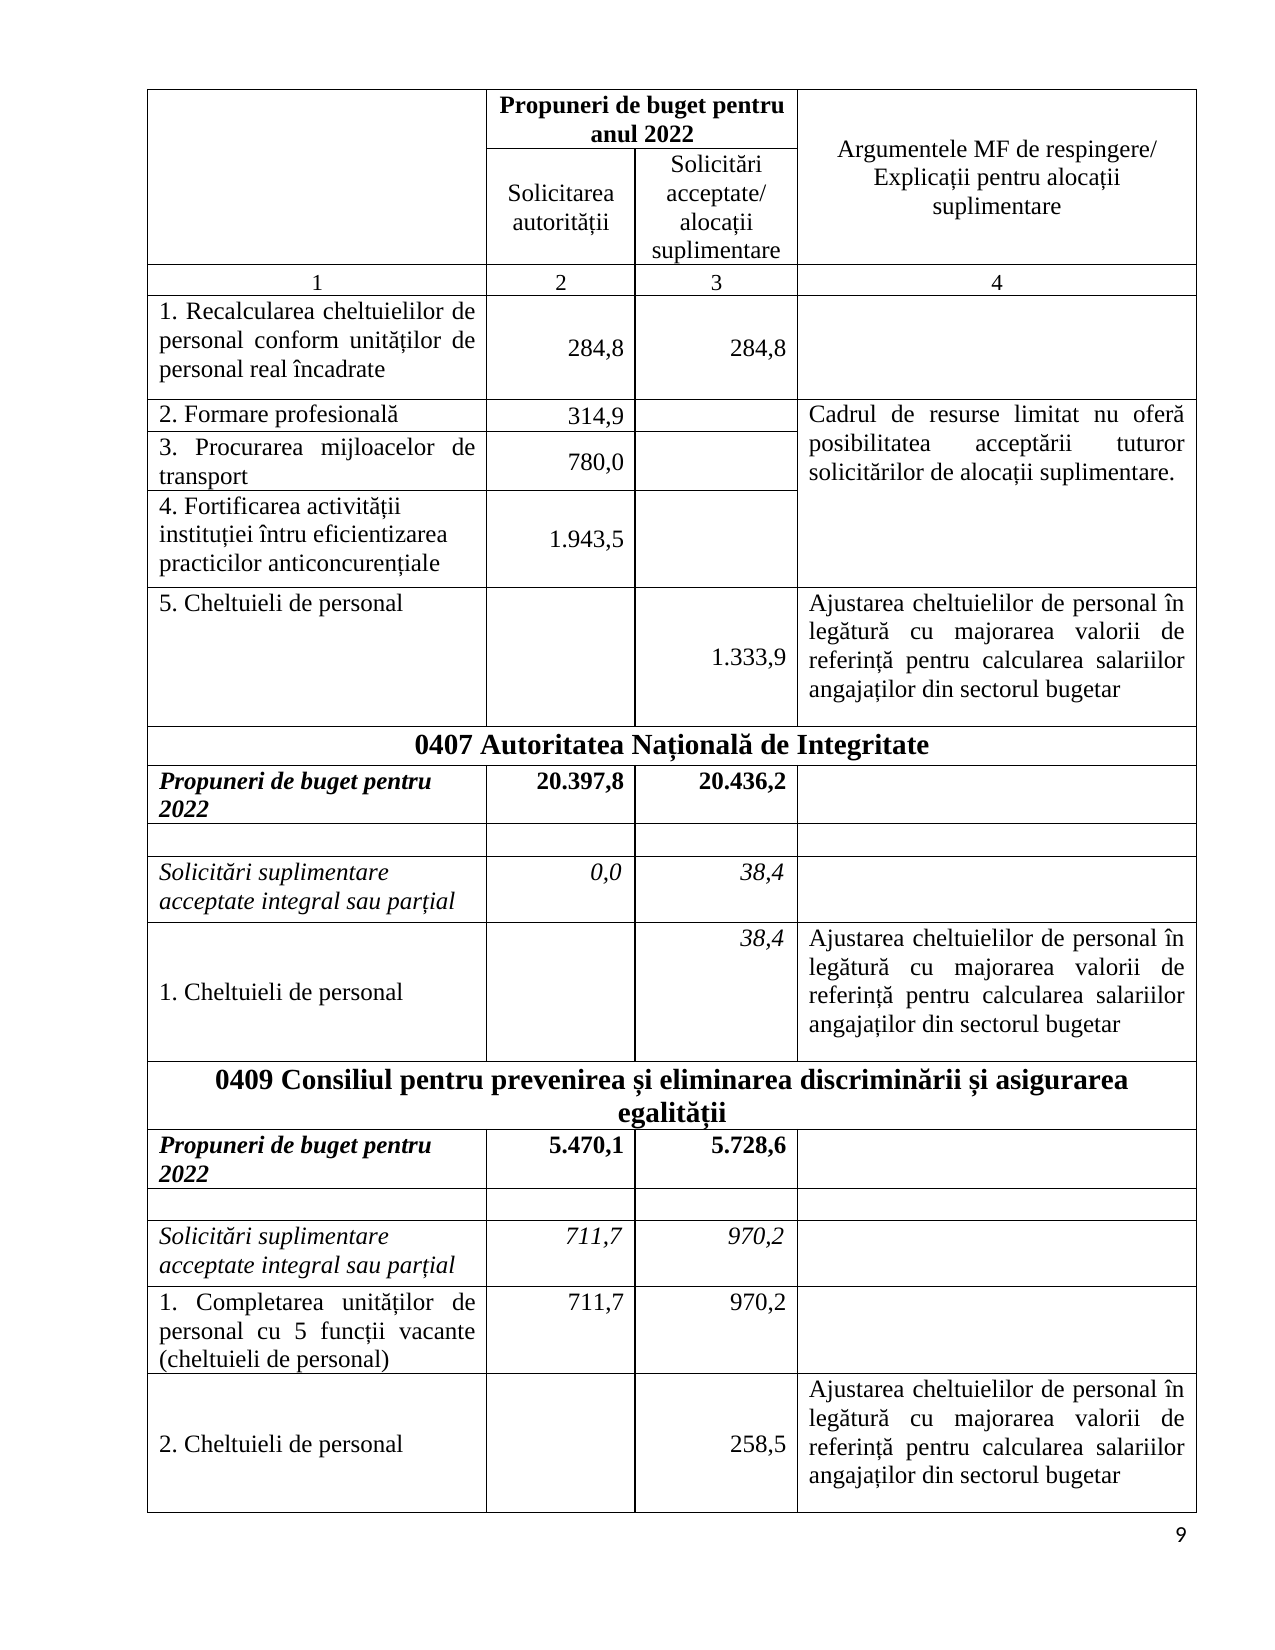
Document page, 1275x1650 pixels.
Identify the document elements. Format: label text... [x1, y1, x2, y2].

table_cell 0,0 [487, 857, 634, 922]
table_cell 1. Recalcularea cheltuielilor de personal conform unităților de personal real încadrate [148, 296, 486, 398]
table_header [148, 90, 486, 264]
table_cell Solicitări acceptate/ alocații suplimentare [636, 149, 797, 264]
table_cell Ajustarea cheltuielilor de personal în legătură cu majorarea valorii de referință pentru calcularea salariilor angajaților din sectorul bugetar [798, 588, 1196, 726]
table_cell 38,4 [636, 923, 797, 1061]
table_header Argumentele MF de respingere/ Explicații pentru alocații suplimentare [798, 90, 1196, 264]
table_cell 284,8 [487, 296, 634, 398]
table_cell 711,7 [487, 1287, 634, 1373]
table_cell [798, 1221, 1196, 1286]
table_cell 5.470,1 [487, 1130, 634, 1187]
table_cell Cadrul de resurse limitat nu oferă posibilitatea acceptării tuturor solicitărilor de alocații suplimentare. [798, 400, 1196, 587]
table_cell 1. Cheltuieli de personal [148, 923, 486, 1061]
table_cell Solicitări suplimentare acceptate integral sau parțial [148, 857, 486, 922]
table_cell [636, 432, 797, 490]
table_cell [798, 1189, 1196, 1220]
table_cell 20.436,2 [636, 766, 797, 823]
table_cell [636, 824, 797, 856]
table_cell Propuneri de buget pentru 2022 [148, 1130, 486, 1187]
table_cell 3 [636, 265, 797, 295]
table_cell [798, 824, 1196, 856]
table_cell 1.943,5 [487, 491, 634, 587]
table_cell 5. Cheltuieli de personal [148, 588, 486, 726]
table_cell [636, 491, 797, 587]
table_cell Propuneri de buget pentru 2022 [148, 766, 486, 823]
table_cell 1 [148, 265, 486, 295]
table_cell 2 [487, 265, 634, 295]
table_cell [487, 1374, 634, 1512]
table_cell 20.397,8 [487, 766, 634, 823]
table_cell 4 [798, 265, 1196, 295]
table_cell 284,8 [636, 296, 797, 398]
table_cell Solicitarea autorității [487, 149, 634, 264]
table_cell 38,4 [636, 857, 797, 922]
table_cell [636, 400, 797, 431]
table_cell 258,5 [636, 1374, 797, 1512]
table_cell 780,0 [487, 432, 634, 490]
table_cell [487, 824, 634, 856]
table_cell 0407 Autoritatea Națională de Integritate [148, 727, 1196, 765]
table_cell 3. Procurarea mijloacelor de transport [148, 432, 486, 490]
table_cell [487, 588, 634, 726]
table_cell [636, 1189, 797, 1220]
table_cell 711,7 [487, 1221, 634, 1286]
table_cell [798, 1130, 1196, 1187]
table_cell [487, 1189, 634, 1220]
table_cell 970,2 [636, 1221, 797, 1286]
table_cell 2. Cheltuieli de personal [148, 1374, 486, 1512]
table_cell [798, 766, 1196, 823]
table_cell [487, 923, 634, 1061]
table_cell 2. Formare profesională [148, 400, 486, 431]
table_cell 1.333,9 [636, 588, 797, 726]
table_cell Ajustarea cheltuielilor de personal în legătură cu majorarea valorii de referință pentru calcularea salariilor angajaților din sectorul bugetar [798, 1374, 1196, 1512]
table_cell [148, 824, 486, 856]
table_cell 0409 Consiliul pentru prevenirea și eliminarea discriminării și asigurarea egalității [148, 1062, 1196, 1129]
table_cell [798, 1287, 1196, 1373]
table_cell [148, 1189, 486, 1220]
table_cell [798, 296, 1196, 398]
table_cell Solicitări suplimentare acceptate integral sau parțial [148, 1221, 486, 1286]
table_cell 314,9 [487, 400, 634, 431]
table_cell Ajustarea cheltuielilor de personal în legătură cu majorarea valorii de referință pentru calcularea salariilor angajaților din sectorul bugetar [798, 923, 1196, 1061]
table_header Propuneri de buget pentru anul 2022 [487, 90, 797, 148]
table_cell [798, 857, 1196, 922]
table_cell 1. Completarea unităților de personal cu 5 funcții vacante (cheltuieli de personal) [148, 1287, 486, 1373]
table_cell 4. Fortificarea activității instituției întru eficientizarea practicilor anticoncurențiale [148, 491, 486, 587]
table_cell 970,2 [636, 1287, 797, 1373]
table_cell 5.728,6 [636, 1130, 797, 1187]
